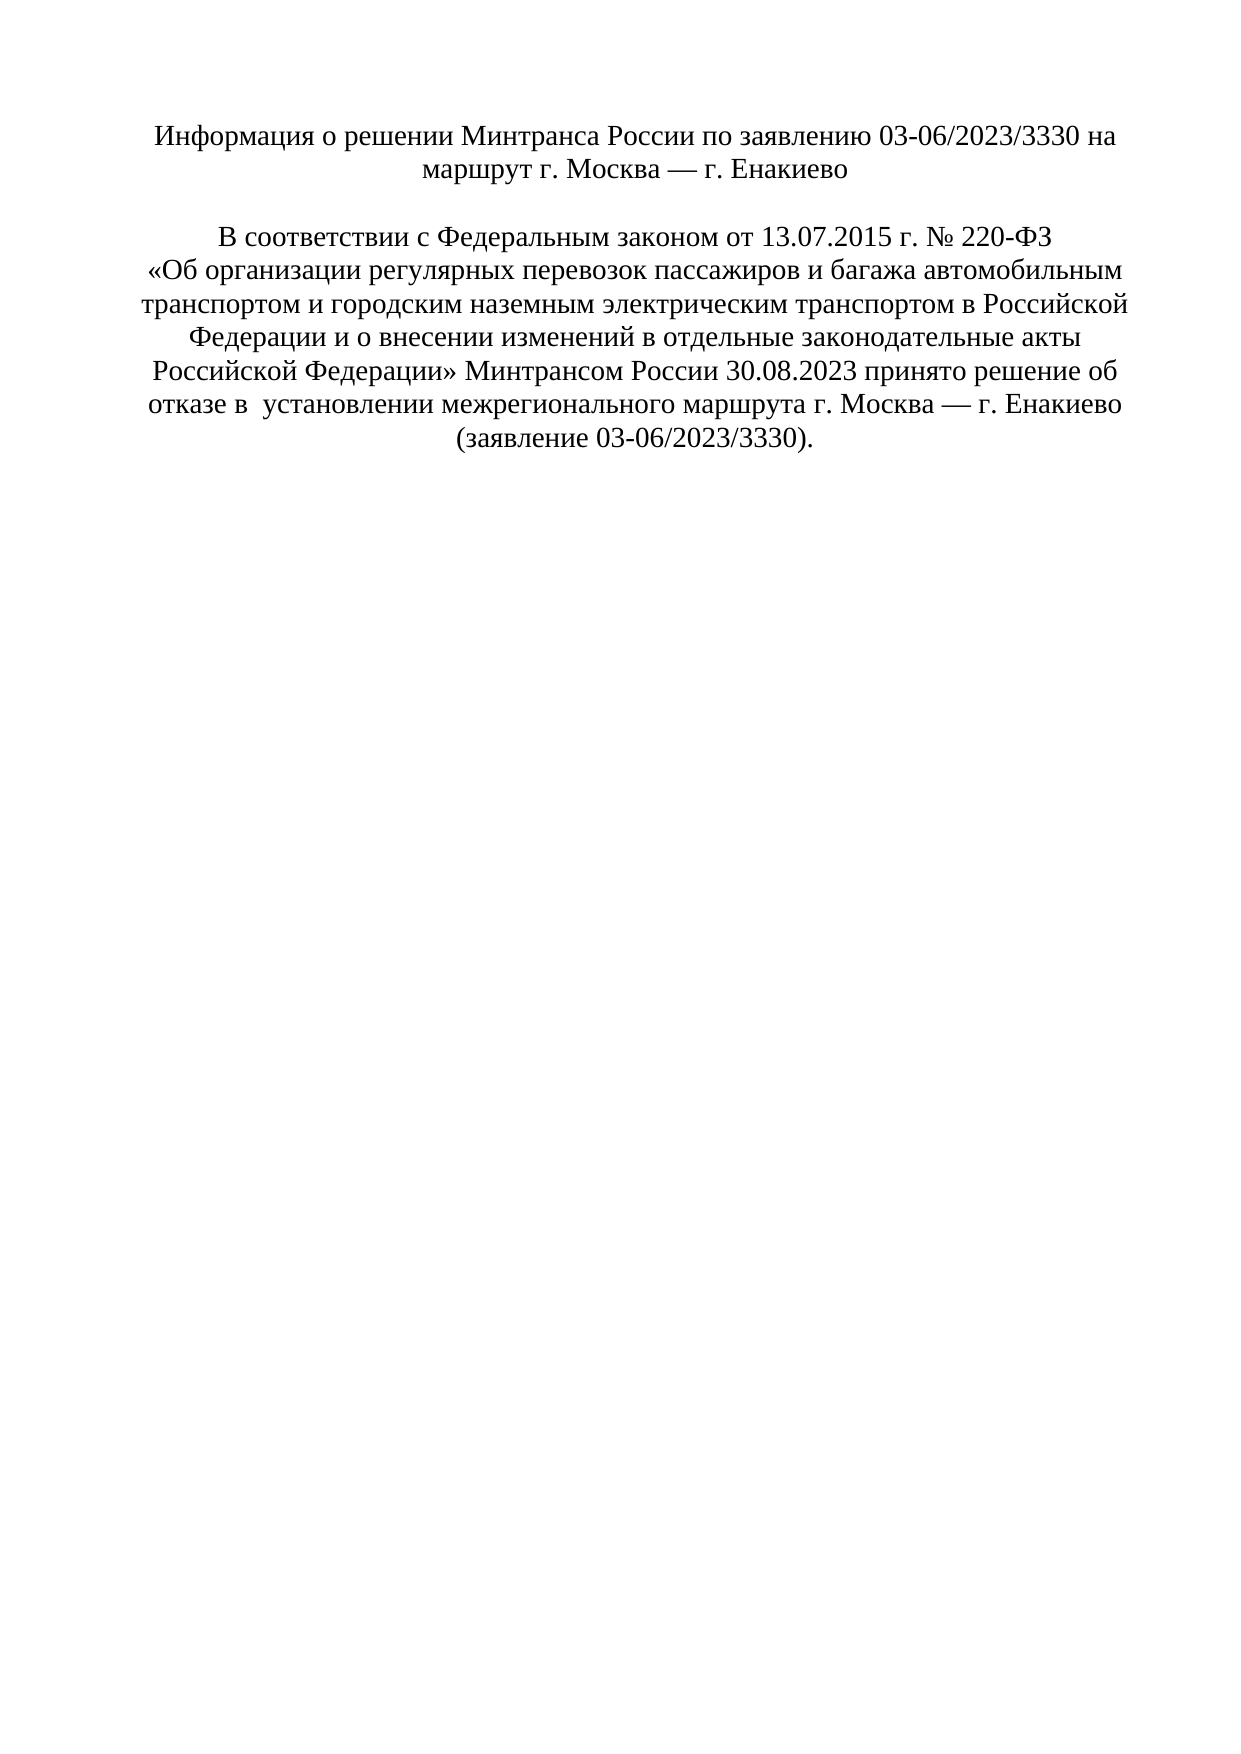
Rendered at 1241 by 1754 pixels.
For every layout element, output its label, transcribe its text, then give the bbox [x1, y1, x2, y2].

text В соответствии с Федеральным законом от 13.07.2015 г. № 220-ФЗ «Об организации регулярных перевозок пассажиров и багажа автомобильным транспортом и городским наземным электрическим транспортом в Российской Федерации и о внесении изменений в отдельные законодательные акты Российской Федерации» Минтрансом России 30.08.2023 принято решение об отказе в установлении межрегионального маршрута г. Москва — г. Енакиево (заявление 03-06/2023/3330). [118, 219, 1152, 453]
text Информация о решении Минтранса России по заявлению 03-06/2023/3330 на маршрут г. Москва — г. Енакиево [118, 118, 1152, 185]
